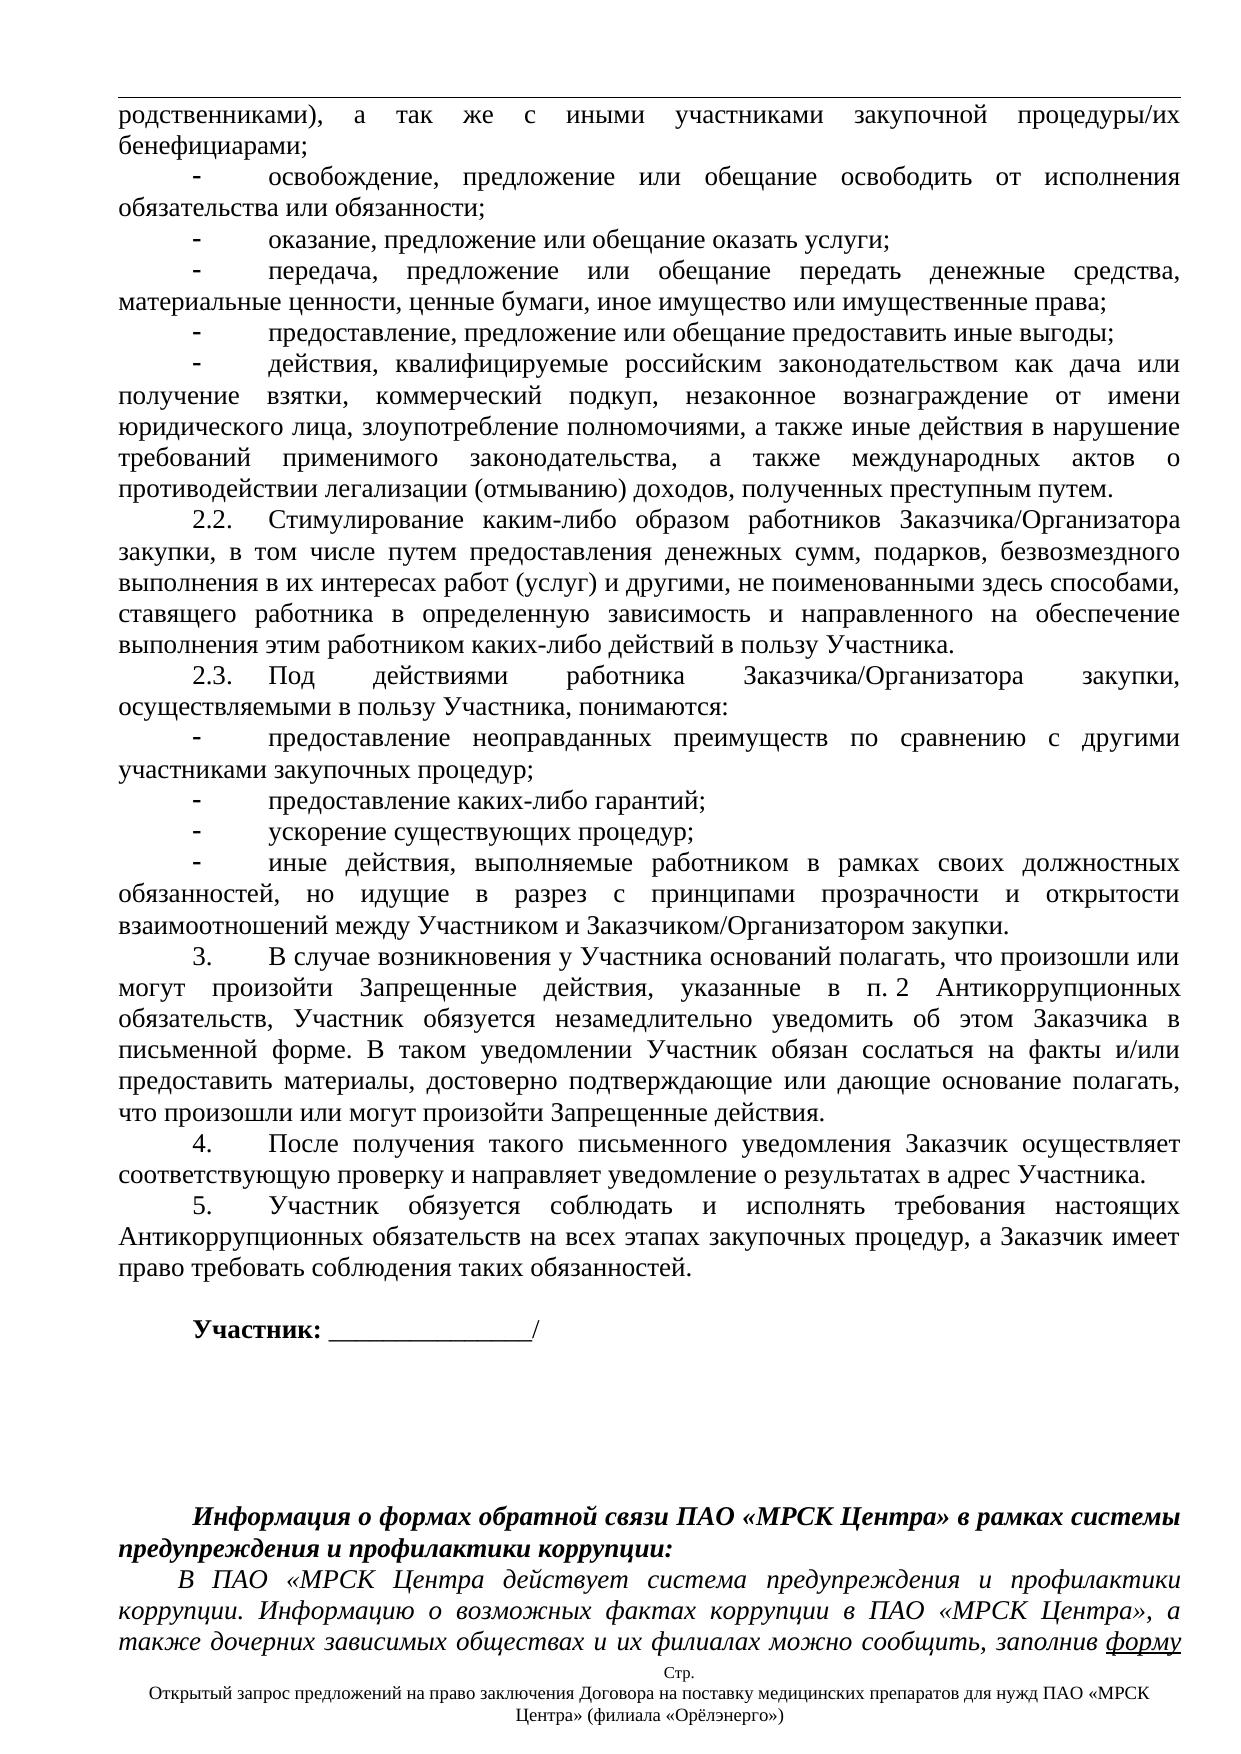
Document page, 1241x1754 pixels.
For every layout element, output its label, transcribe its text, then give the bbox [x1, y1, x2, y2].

list После получения такого письменного уведомления Заказчик осуществляет соответствующую проверку и направляет уведомление о результатах в адрес Участника. [118, 1127, 1181, 1189]
list предоставление, предложение или обещание предоставить иные выгоды; [118, 316, 1181, 348]
list оказание, предложение или обещание оказать услуги; [118, 223, 1181, 254]
list В случае возникновения у Участника оснований полагать, что произошли или могут произойти Запрещенные действия, указанные в п. 2 Антикоррупционных обязательств, Участник обязуется незамедлительно уведомить об этом Заказчика в письменной форме. В таком уведомлении Участник обязан сослаться на факты и/или предоставить материалы, достоверно подтверждающие или дающие основание полагать, что произошли или могут произойти Запрещенные действия. [118, 940, 1181, 1127]
list освобождение, предложение или обещание освободить от исполнения обязательства или обязанности; [118, 160, 1181, 223]
list действия, квалифицируемые российским законодательством как дача или получение взятки, коммерческий подкуп, незаконное вознаграждение от имени юридического лица, злоупотребление полномочиями, а также иные действия в нарушение требований применимого законодательства, а также международных актов о противодействии легализации (отмыванию) доходов, полученных преступным путем. [118, 348, 1181, 503]
list предоставление каких-либо гарантий; [118, 784, 1181, 815]
list иные действия, выполняемые работником в рамках своих должностных обязанностей, но идущие в разрез с принципами прозрачности и открытости взаимоотношений между Участником и Заказчиком/Организатором закупки. [118, 846, 1181, 940]
list предоставление неоправданных преимуществ по сравнению с другими участниками закупочных процедур; [118, 721, 1181, 784]
text Информация о формах обратной связи ПАО «МРСК Центра» в рамках системы предупреждения и профилактики коррупции: [118, 1501, 1181, 1563]
text Участник: _______________/ [118, 1314, 1181, 1345]
list Cтимулирование каким-либо образом работников Заказчика/Организатора закупки, в том числе путем предоставления денежных сумм, подарков, безвозмездного выполнения в их интересах работ (услуг) и другими, не поименованными здесь способами, ставящего работника в определенную зависимость и направленного на обеспечение выполнения этим работником каких-либо действий в пользу Участника. [118, 503, 1181, 659]
list передача, предложение или обещание передать денежные средства, материальные ценности, ценные бумаги, иное имущество или имущественные права; [118, 254, 1181, 316]
list ускорение существующих процедур; [118, 815, 1181, 846]
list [118, 98, 1181, 160]
list Участник обязуется соблюдать и исполнять требования настоящих Антикоррупционных обязательств на всех этапах закупочных процедур, а Заказчик имеет право требовать соблюдения таких обязанностей. [118, 1189, 1181, 1282]
list Под действиями работника Заказчика/Организатора закупки, осуществляемыми в пользу Участника, понимаются: [118, 659, 1181, 721]
